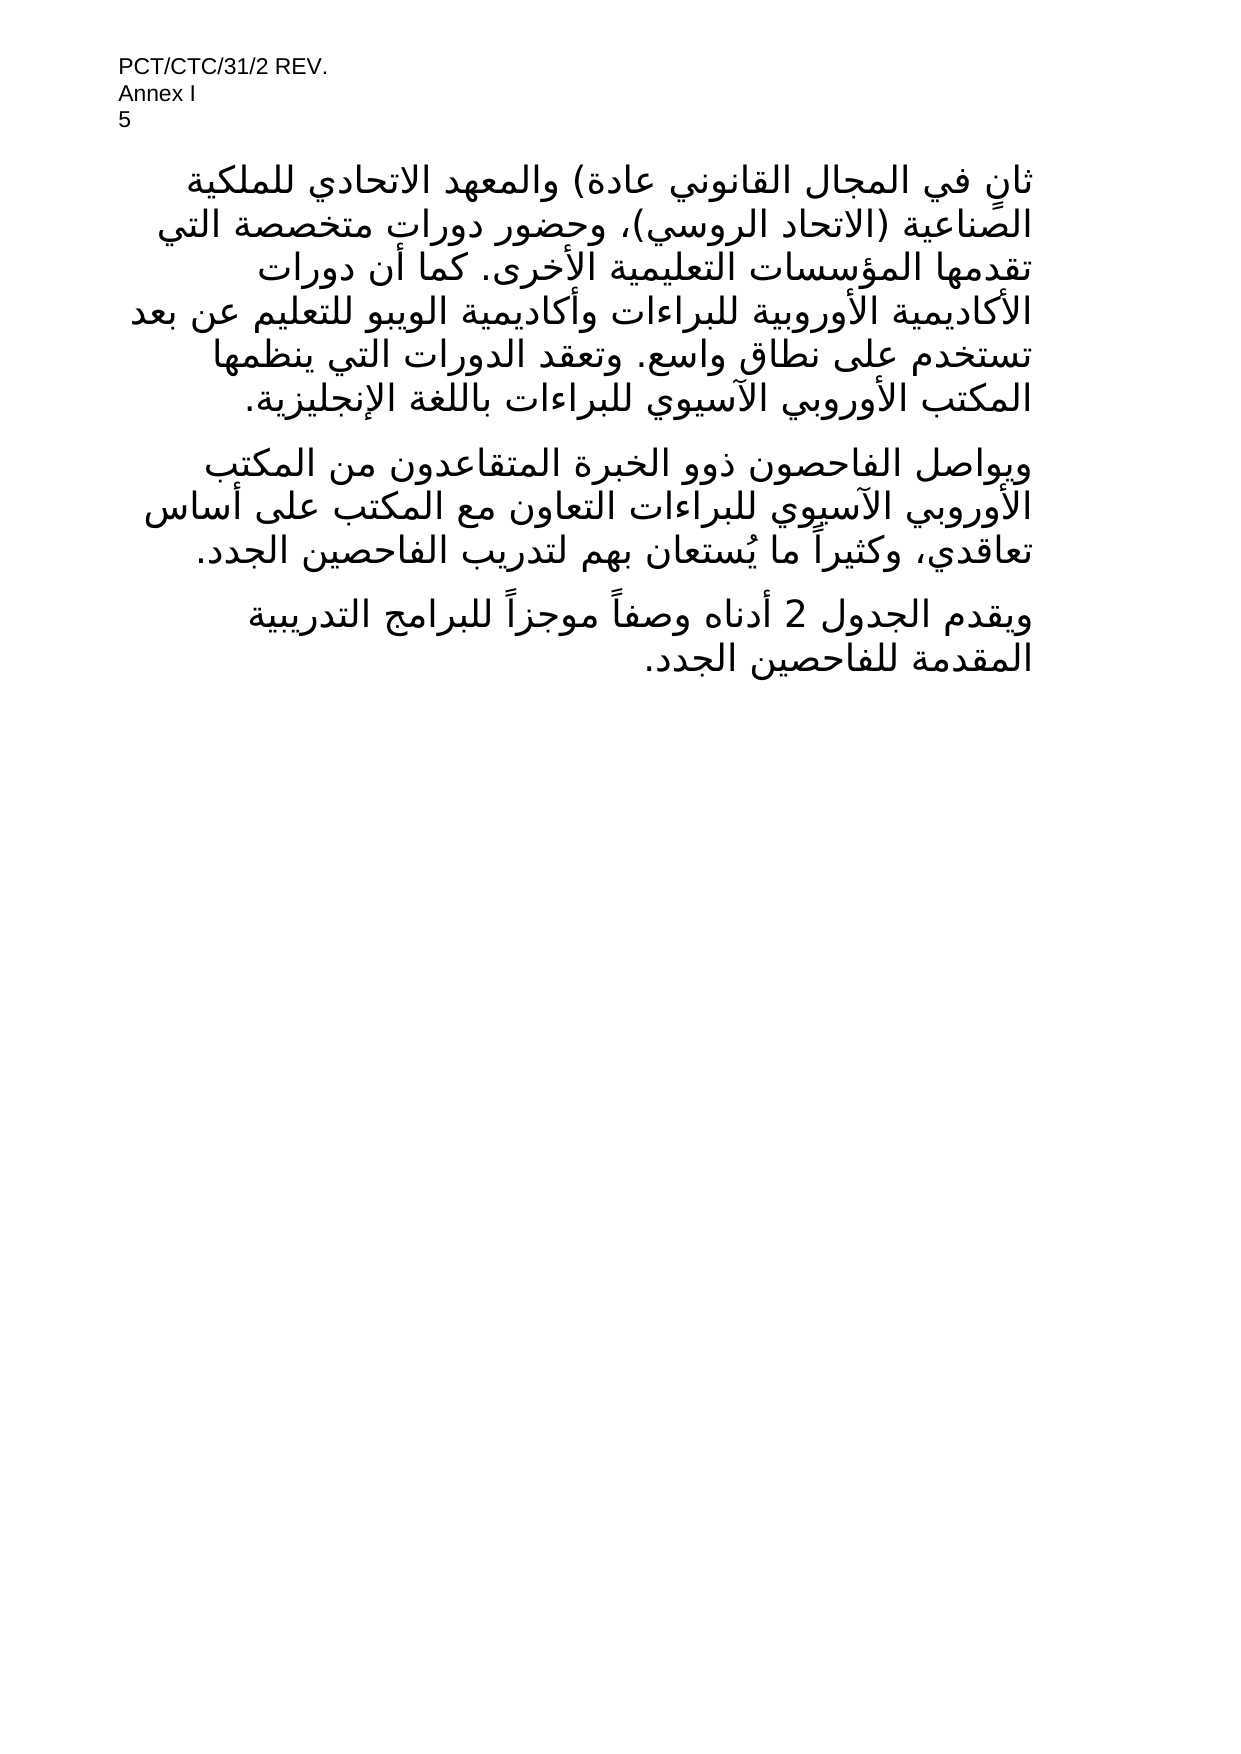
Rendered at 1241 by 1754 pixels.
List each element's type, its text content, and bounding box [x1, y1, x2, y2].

text ويقدم الجدول 2 أدناه وصفاً موجزاً للبرامج التدريبية المقدمة للفاحصين الجدد. [118, 593, 1033, 680]
text ويواصل الفاحصون ذوو الخبرة المتقاعدون من المكتب الأوروبي الآسيوي للبراءات التعاون مع المكتب على أساس تعاقدي، وكثيراً ما يُستعان بهم لتدريب الفاحصين الجدد. [118, 441, 1033, 572]
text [118, 158, 1033, 420]
